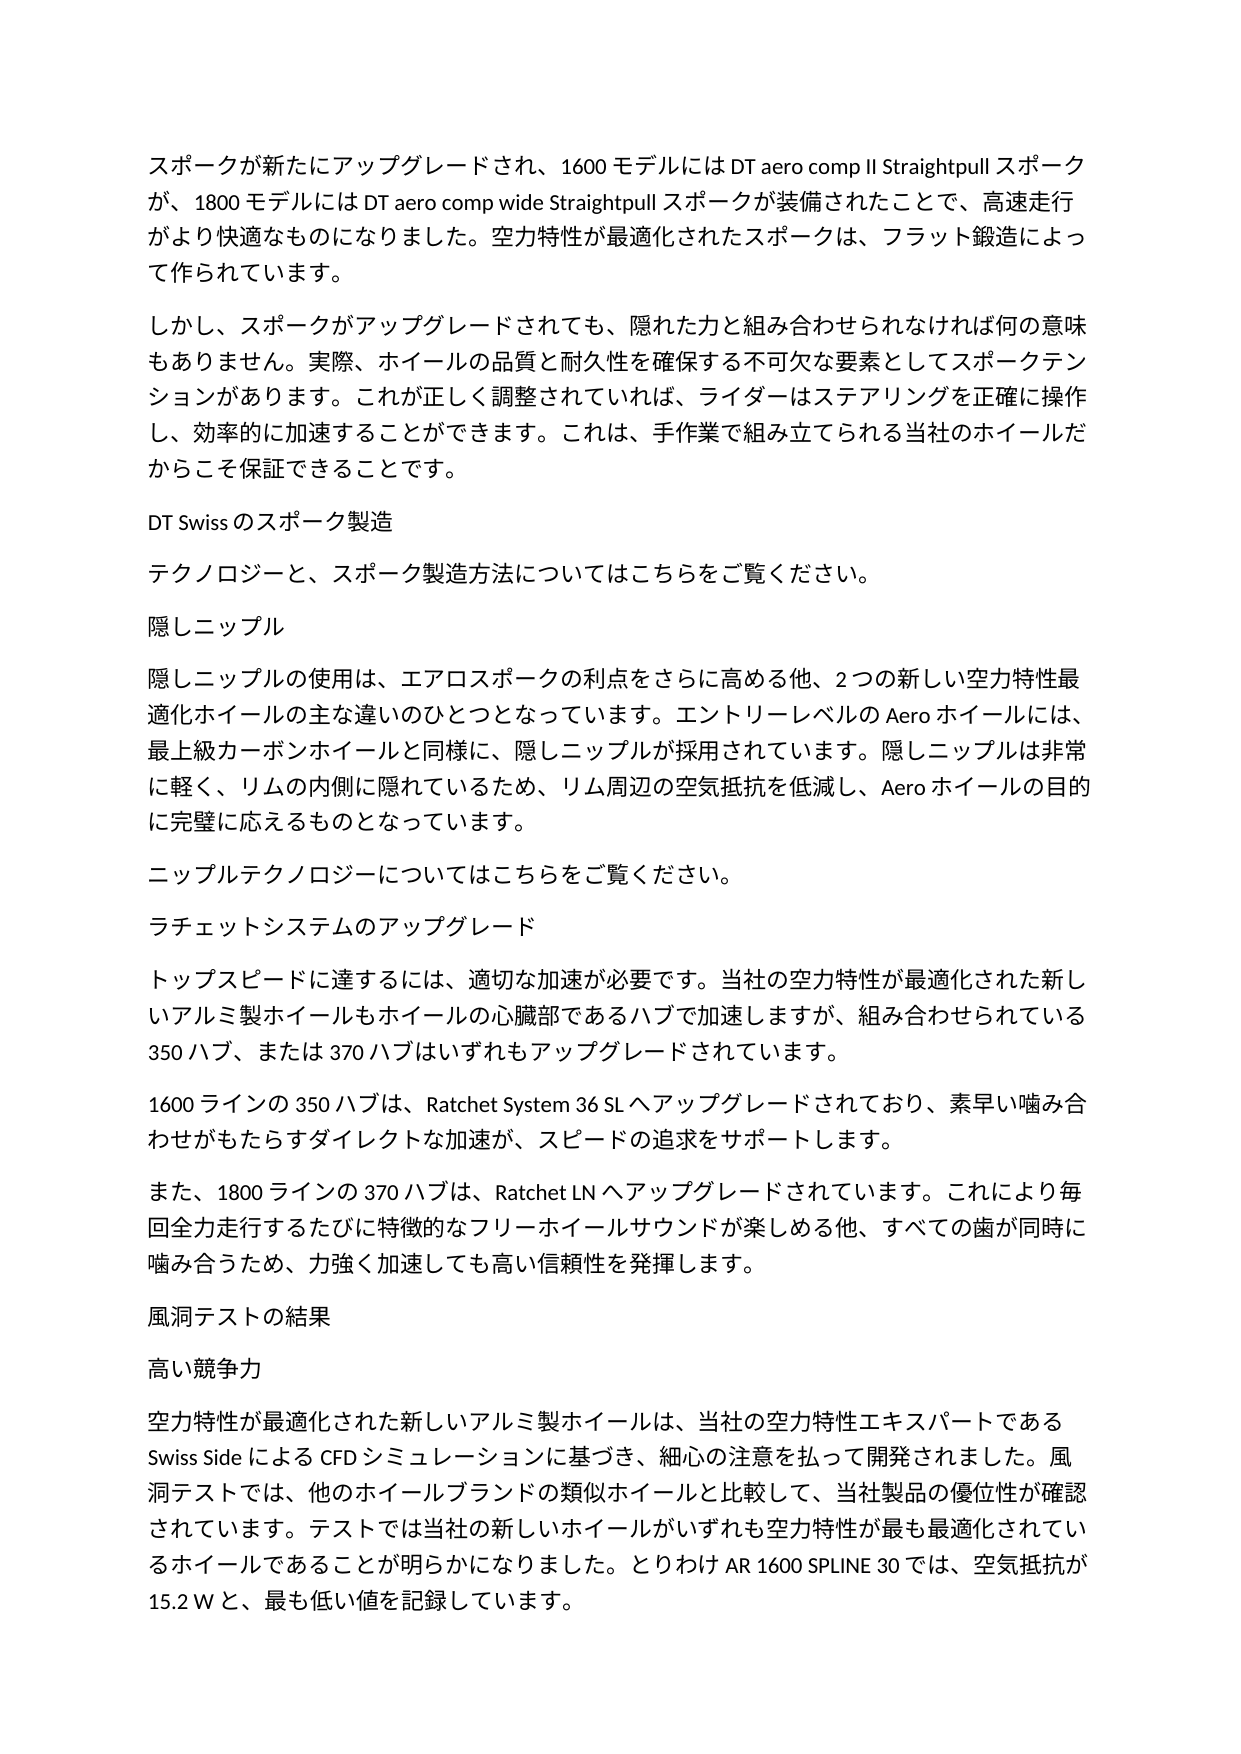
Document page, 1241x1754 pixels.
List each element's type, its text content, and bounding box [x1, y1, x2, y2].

text 隠しニップル [148, 608, 1093, 642]
text トップスピードに達するには、適切な加速が必要です。当社の空力特性が最適化された新しいアルミ製ホイールもホイールの心臓部であるハブで加速しますが、組み合わせられている350ハブ、または370ハブはいずれもアップグレードされています。 [148, 962, 1093, 1067]
text 隠しニップルの使用は、エアロスポークの利点をさらに高める他、2つの新しい空力特性最適化ホイールの主な違いのひとつとなっています。エントリーレベルのAeroホイールには、最上級カーボンホイールと同様に、隠しニップルが採用されています。隠しニップルは非常に軽く、リムの内側に隠れているため、リム周辺の空気抵抗を低減し、Aeroホイールの目的に完璧に応えるものとなっています。 [148, 661, 1093, 837]
text 空力特性が最適化された新しいアルミ製ホイールは、当社の空力特性エキスパートであるSwiss SideによるCFDシミュレーションに基づき、細心の注意を払って開発されました。風洞テストでは、他のホイールブランドの類似ホイールと比較して、当社製品の優位性が確認されています。テストでは当社の新しいホイールがいずれも空力特性が最も最適化されているホイールであることが明らかになりました。とりわけAR 1600 SPLINE 30では、空気抵抗が15.2 Wと、最も低い値を記録しています。 [148, 1403, 1093, 1616]
text ニップルテクノロジーについてはこちらをご覧ください。 [148, 857, 1093, 890]
text テクノロジーと、スポーク製造方法についてはこちらをご覧ください。 [148, 556, 1093, 589]
text 高い競争力 [148, 1351, 1093, 1384]
text ラチェットシステムのアップグレード [148, 909, 1093, 942]
text スポークが新たにアップグレードされ、1600モデルにはDT aero comp II Straightpullスポークが、1800モデルにはDT aero comp wide Straightpullスポークが装備されたことで、高速走行がより快適なものになりました。空力特性が最適化されたスポークは、フラット鍛造によって作られています。 [148, 148, 1093, 288]
text 風洞テストの結果 [148, 1298, 1093, 1332]
text DT Swissのスポーク製造 [148, 503, 1093, 537]
text また、1800ラインの370ハブは、Ratchet LNへアップグレードされています。これにより毎回全力走行するたびに特徴的なフリーホイールサウンドが楽しめる他、すべての歯が同時に噛み合うため、力強く加速しても高い信頼性を発揮します。 [148, 1174, 1093, 1279]
text 1600ラインの350ハブは、Ratchet System 36 SLへアップグレードされており、素早い噛み合わせがもたらすダイレクトな加速が、スピードの追求をサポートします。 [148, 1086, 1093, 1155]
text しかし、スポークがアップグレードされても、隠れた力と組み合わせられなければ何の意味もありません。実際、ホイールの品質と耐久性を確保する不可欠な要素としてスポークテンションがあります。これが正しく調整されていれば、ライダーはステアリングを正確に操作し、効率的に加速することができます。これは、手作業で組み立てられる当社のホイールだからこそ保証できることです。 [148, 308, 1093, 484]
